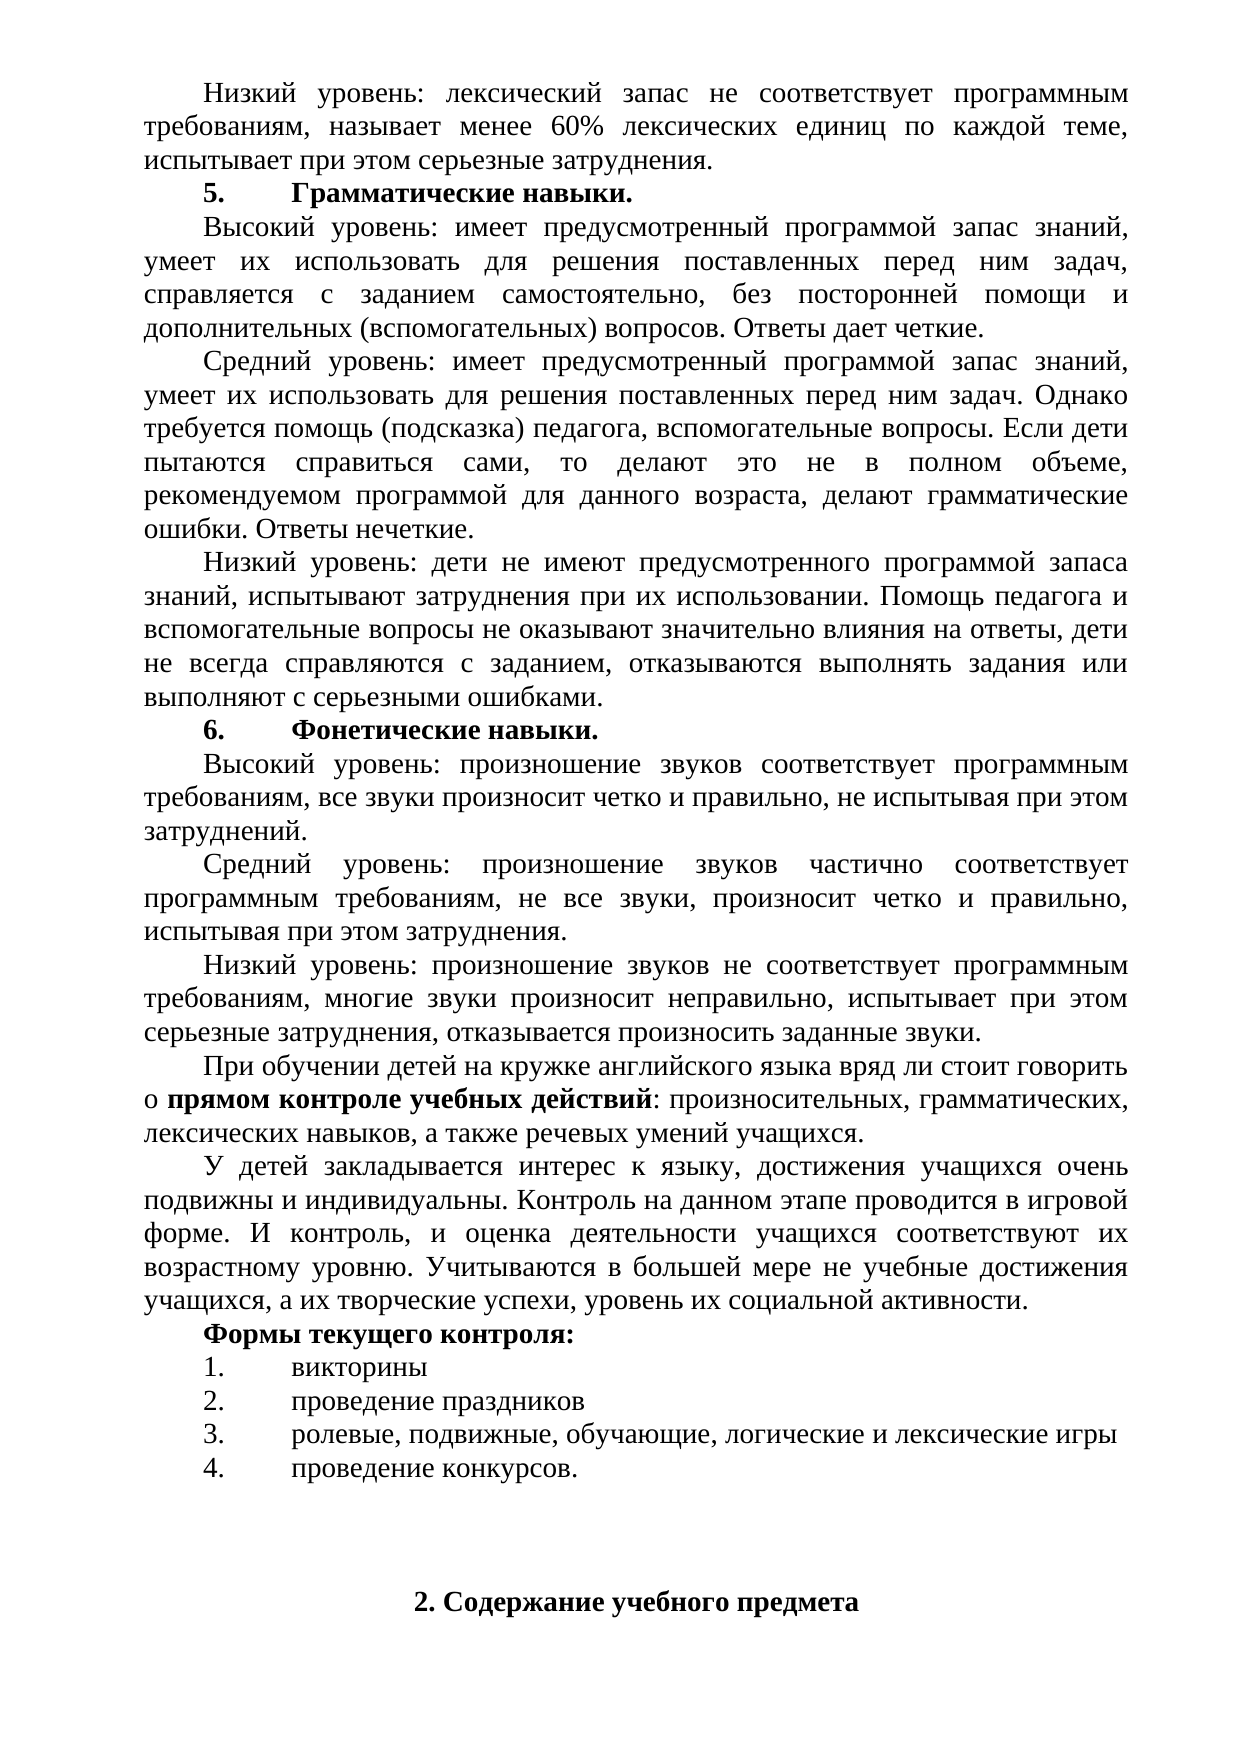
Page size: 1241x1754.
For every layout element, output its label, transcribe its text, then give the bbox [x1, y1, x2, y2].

text У детей закладывается интерес к языку, достижения учащихся очень подвижны и индивидуальны. Контроль на данном этапе проводится в игровой форме. И контроль, и оценка деятельности учащихся соответствуют их возрастному уровню. Учитываются в большей мере не учебные достижения учащихся, а их творческие успехи, уровень их социальной активности. [144, 1148, 1129, 1316]
text Низкий уровень: дети не имеют предусмотренного программой запаса знаний, испытывают затруднения при их использовании. Помощь педагога и вспомогательные вопросы не оказывают значительно влияния на ответы, дети не всегда справляются с заданием, отказываются выполнять задания или выполняют с серьезными ошибками. [144, 544, 1129, 712]
list ролевые, подвижные, обучающие, логические и лексические игры [144, 1417, 1129, 1450]
text Средний уровень: произношение звуков частично соответствует программным требованиям, не все звуки, произносит четко и правильно, испытывая при этом затруднения. [144, 846, 1129, 947]
list Грамматические навыки. [144, 176, 1129, 209]
text Высокий уровень: имеет предусмотренный программой запас знаний, умеет их использовать для решения поставленных перед ним задач, справляется с заданием самостоятельно, без посторонней помощи и дополнительных (вспомогательных) вопросов. Ответы дает четкие. [144, 209, 1129, 343]
text 2. Содержание учебного предмета [144, 1584, 1129, 1618]
text Низкий уровень: произношение звуков не соответствует программным требованиям, многие звуки произносит неправильно, испытывает при этом серьезные затруднения, отказывается произносить заданные звуки. [144, 947, 1129, 1048]
text Средний уровень: имеет предусмотренный программой запас знаний, умеет их использовать для решения поставленных перед ним задач. Однако требуется помощь (подсказка) педагога, вспомогательные вопросы. Если дети пытаются справиться сами, то делают это не в полном объеме, рекомендуемом программой для данного возраста, делают грамматические ошибки. Ответы нечеткие. [144, 343, 1129, 544]
text Высокий уровень: произношение звуков соответствует программным требованиям, все звуки произносит четко и правильно, не испытывая при этом затруднений. [144, 746, 1129, 846]
text Низкий уровень: лексический запас не соответствует программным требованиям, называет менее 60% лексических единиц по каждой теме, испытывает при этом серьезные затруднения. [144, 75, 1129, 176]
list Фонетические навыки. [144, 712, 1129, 746]
list викторины [144, 1349, 1129, 1383]
list проведение конкурсов. [144, 1450, 1129, 1484]
text Формы текущего контроля: [144, 1316, 1129, 1349]
text При обучении детей на кружке английского языка вряд ли стоит говорить о прямом контроле учебных действий: произносительных, грамматических, лексических навыков, а также речевых умений учащихся. [144, 1048, 1129, 1148]
list проведение праздников [144, 1383, 1129, 1417]
